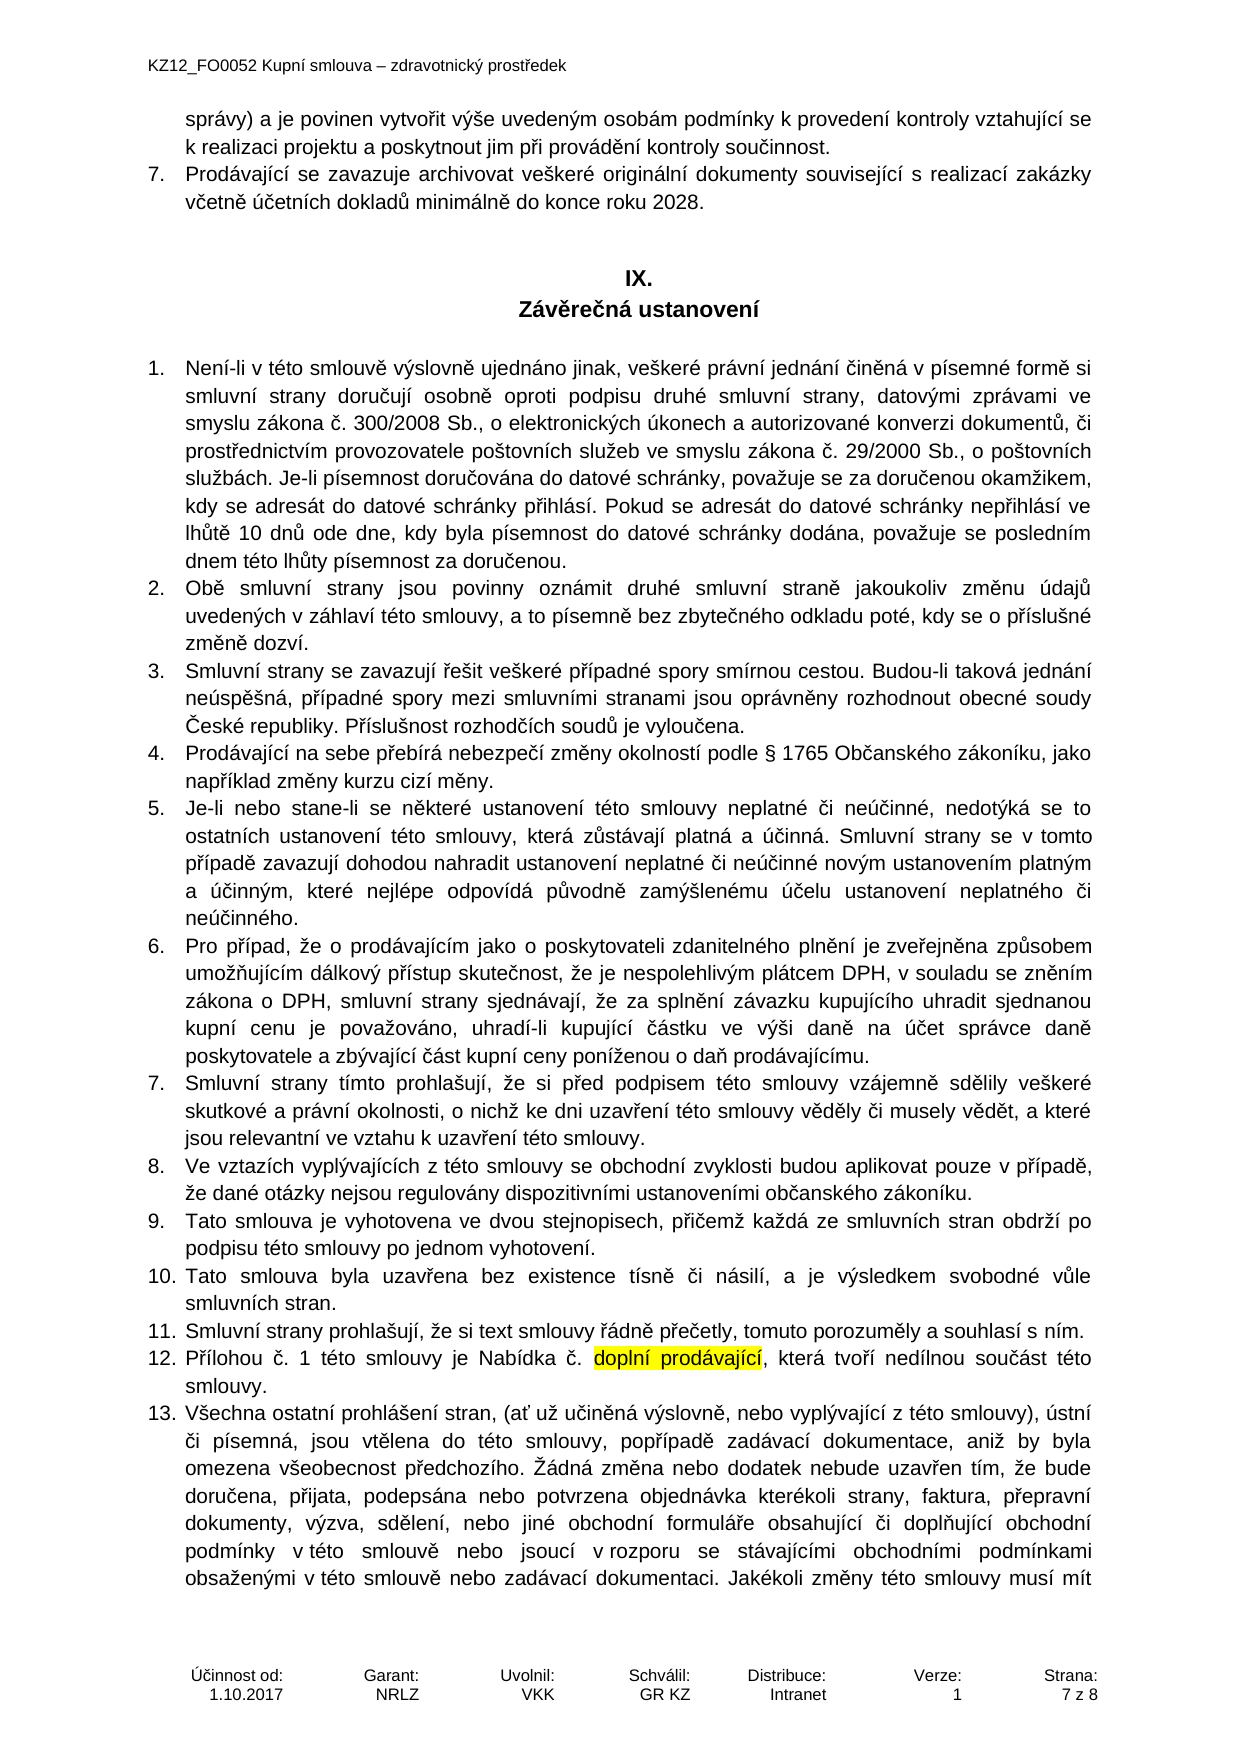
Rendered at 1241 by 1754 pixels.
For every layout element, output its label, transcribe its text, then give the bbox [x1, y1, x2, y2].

list Tato smlouva byla uzavřena bez existence tísně či násilí, a je výsledkem svobodné vůle smluvních stran. [148, 1263, 1093, 1315]
list Prodávající na sebe přebírá nebezpečí změny okolností podle § 1765 Občanského zákoníku, jako například změny kurzu cizí měny. [148, 741, 1093, 792]
list Obě smluvní strany jsou povinny oznámit druhé smluvní straně jakoukoliv změnu údajů uvedených v záhlaví této smlouvy, a to písemně bez zbytečného odkladu poté, kdy se o příslušné změně dozví. [148, 576, 1093, 655]
list Přílohou č. 1 této smlouvy je Nabídka č. doplní prodávající, která tvoří nedílnou součást této smlouvy. [148, 1346, 1093, 1397]
text Závěrečná ustanovení [185, 296, 1093, 322]
list Smluvní strany prohlašují, že si text smlouvy řádně přečetly, tomuto porozuměly a souhlasí s ním. [148, 1318, 1093, 1342]
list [148, 107, 1093, 158]
list Není-li v této smlouvě výslovně ujednáno jinak, veškeré právní jednání činěná v písemné formě si smluvní strany doručují osobně oproti podpisu druhé smluvní strany, datovými zprávami ve smyslu zákona č. 300/2008 Sb., o elektronických úkonech a autorizované konverzi dokumentů, či prostřednictvím provozovatele poštovních služeb ve smyslu zákona č. 29/2000 Sb., o poštovních službách. Je-li písemnost doručována do datové schránky, považuje se za doručenou okamžikem, kdy se adresát do datové schránky přihlásí. Pokud se adresát do datové schránky nepřihlásí ve lhůtě 10 dnů ode dne, kdy byla písemnost do datové schránky dodána, považuje se posledním dnem této lhůty písemnost za doručenou. [148, 356, 1093, 572]
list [148, 1401, 1093, 1590]
list Tato smlouva je vyhotovena ve dvou stejnopisech, přičemž každá ze smluvních stran obdrží po podpisu této smlouvy po jednom vyhotovení. [148, 1208, 1093, 1260]
list Ve vztazích vyplývajících z této smlouvy se obchodní zvyklosti budou aplikovat pouze v případě, že dané otázky nejsou regulovány dispozitivními ustanoveními občanského zákoníku. [148, 1153, 1093, 1205]
list Je-li nebo stane-li se některé ustanovení této smlouvy neplatné či neúčinné, nedotýká se to ostatních ustanovení této smlouvy, která zůstávají platná a účinná. Smluvní strany se v tomto případě zavazují dohodou nahradit ustanovení neplatné či neúčinné novým ustanovením platným a účinným, které nejlépe odpovídá původně zamýšlenému účelu ustanovení neplatného či neúčinného. [148, 796, 1093, 930]
list Smluvní strany se zavazují řešit veškeré případné spory smírnou cestou. Budou-li taková jednání neúspěšná, případné spory mezi smluvními stranami jsou oprávněny rozhodnout obecné soudy České republiky. Příslušnost rozhodčích soudů je vyloučena. [148, 658, 1093, 737]
list Smluvní strany tímto prohlašují, že si před podpisem této smlouvy vzájemně sdělily veškeré skutkové a právní okolnosti, o nichž ke dni uzavření této smlouvy věděly či musely vědět, a které jsou relevantní ve vztahu k uzavření této smlouvy. [148, 1071, 1093, 1150]
text IX. [185, 265, 1093, 292]
list Pro případ, že o prodávajícím jako o poskytovateli zdanitelného plnění je zveřejněna způsobem umožňujícím dálkový přístup skutečnost, že je nespolehlivým plátcem DPH, v souladu se zněním zákona o DPH, smluvní strany sjednávají, že za splnění závazku kupujícího uhradit sjednanou kupní cenu je považováno, uhradí-li kupující částku ve výši daně na účet správce daně poskytovatele a zbývající část kupní ceny poníženou o daň prodávajícímu. [148, 933, 1093, 1067]
list Prodávající se zavazuje archivovat veškeré originální dokumenty související s realizací zakázky včetně účetních dokladů minimálně do konce roku 2028. [148, 162, 1093, 213]
